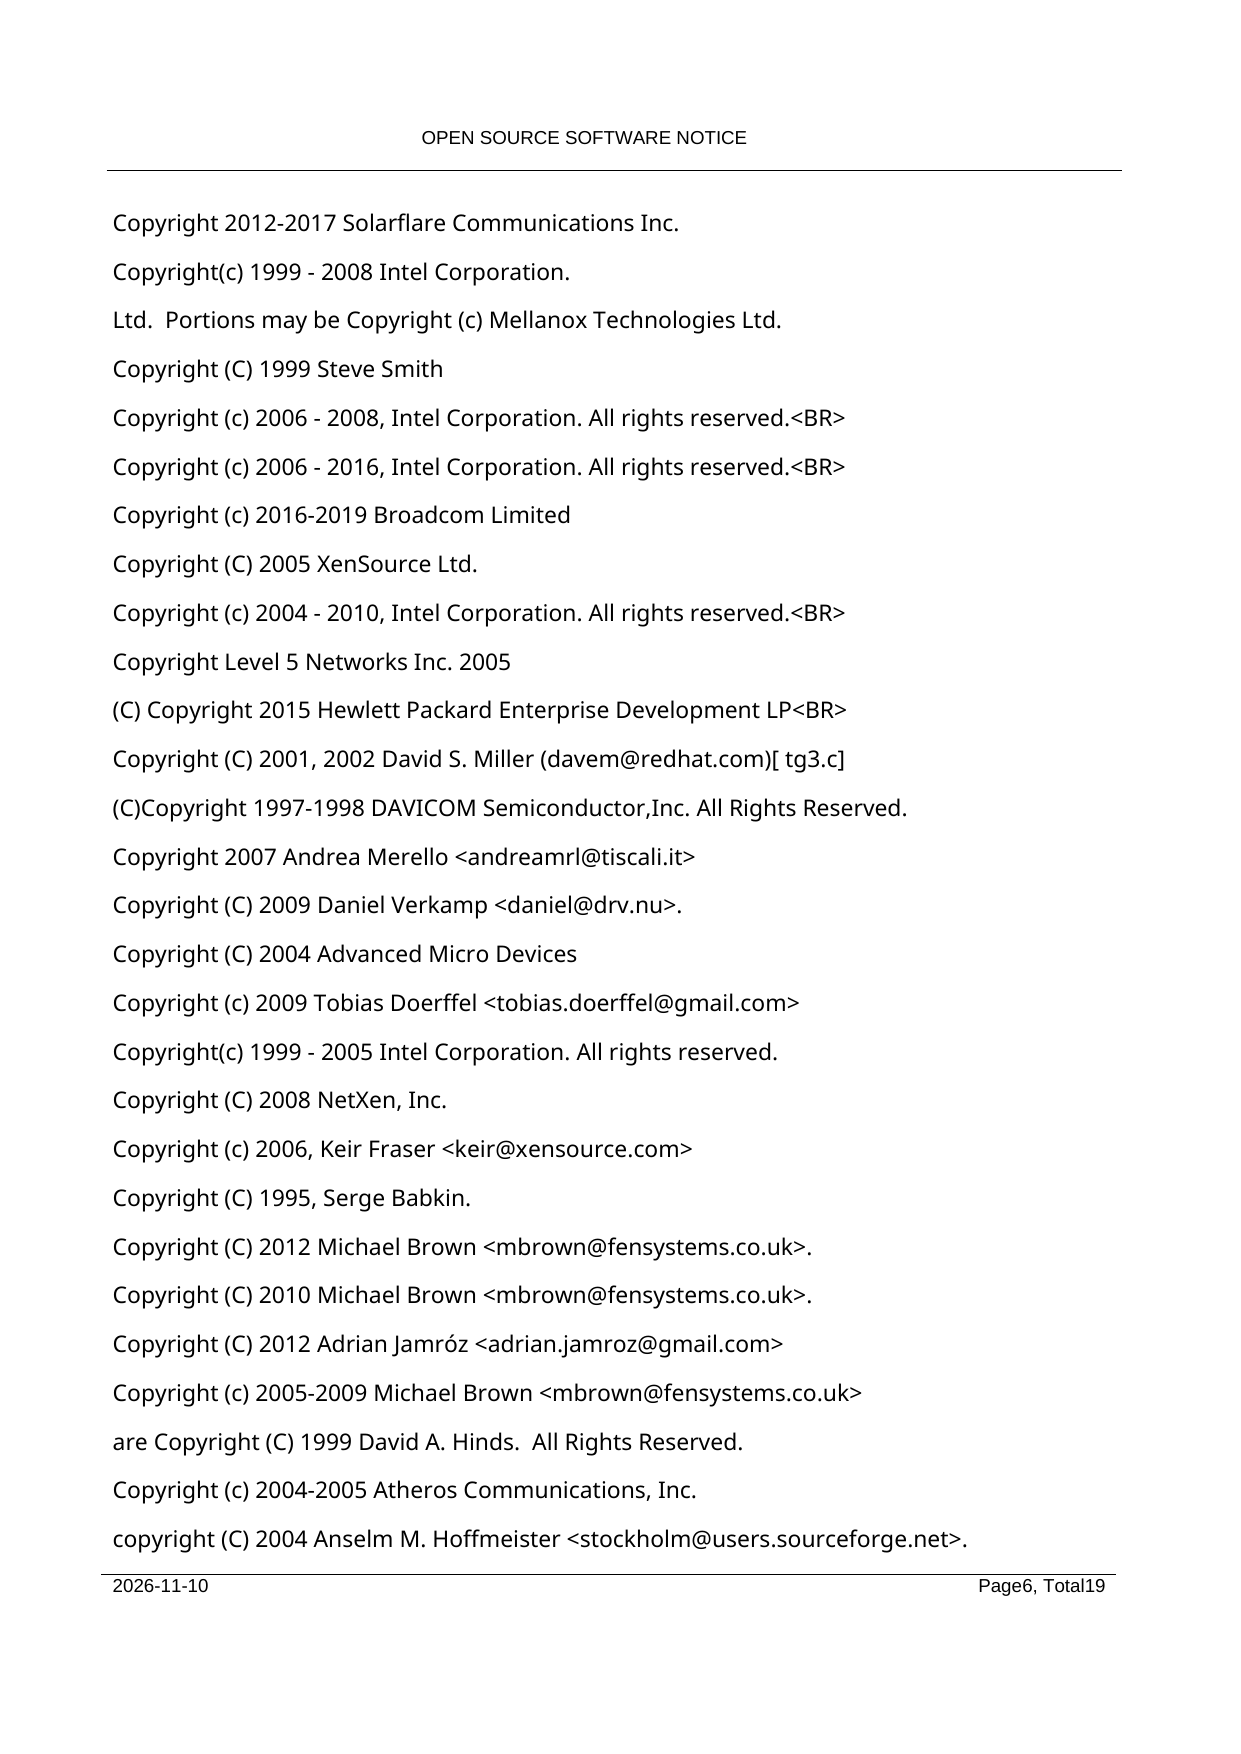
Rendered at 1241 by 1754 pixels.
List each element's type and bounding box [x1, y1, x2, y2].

text [112, 206, 1128, 1555]
